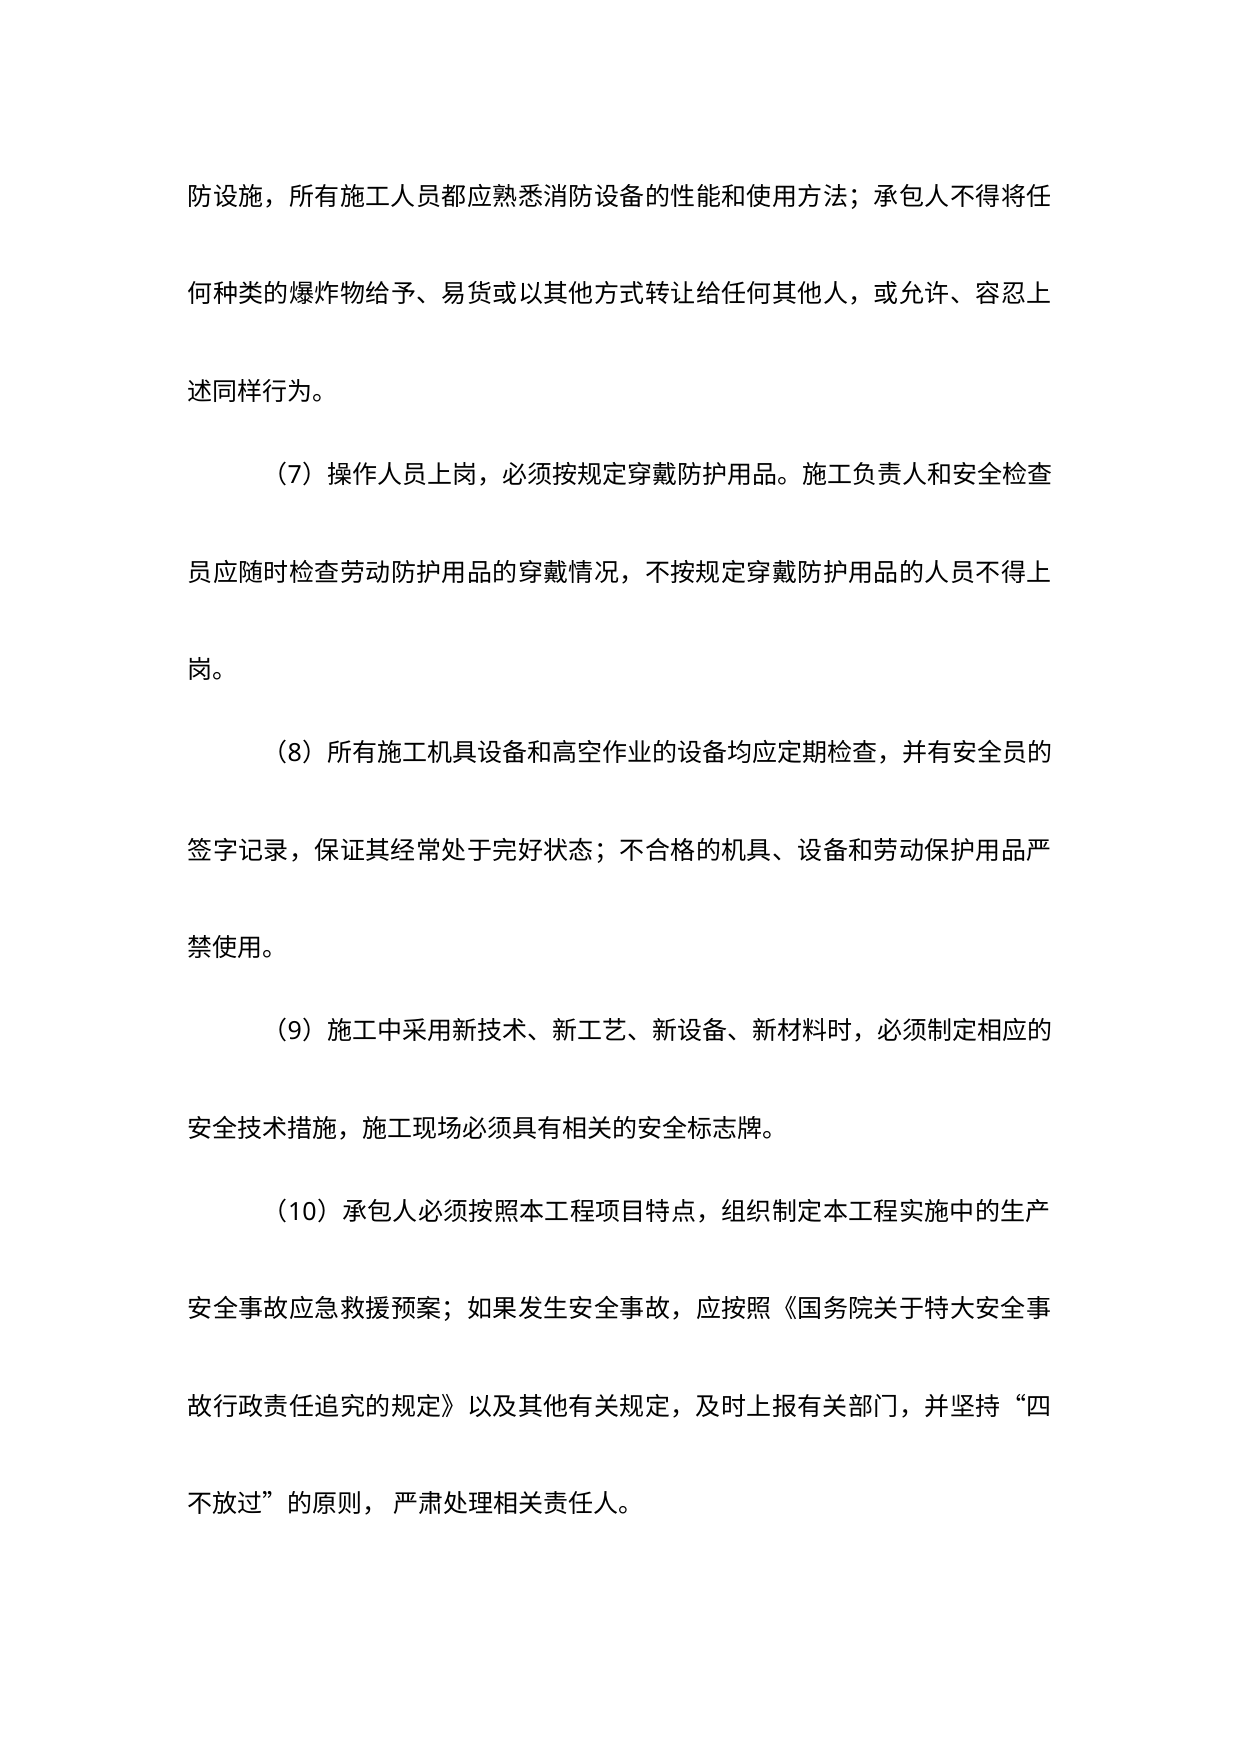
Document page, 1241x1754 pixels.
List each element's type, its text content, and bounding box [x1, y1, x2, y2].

text （7）操作人员上岗，必须按规定穿戴防护用品。施工负责人和安全检查员应随时检查劳动防护用品的穿戴情况，不按规定穿戴防护用品的人员不得上岗。 [187, 440, 1053, 700]
text （9）施工中采用新技术、新工艺、新设备、新材料时，必须制定相应的安全技术措施，施工现场必须具有相关的安全标志牌。 [187, 996, 1053, 1159]
text （10）承包人必须按照本工程项目特点，组织制定本工程实施中的生产安全事故应急救援预案；如果发生安全事故，应按照《国务院关于特大安全事故行政责任追究的规定》以及其他有关规定，及时上报有关部门，并坚持“四不放过”的原则， 严肃处理相关责任人。 [187, 1177, 1053, 1534]
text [187, 162, 1053, 422]
text （8）所有施工机具设备和高空作业的设备均应定期检查，并有安全员的签字记录，保证其经常处于完好状态；不合格的机具、设备和劳动保护用品严禁使用。 [187, 718, 1053, 978]
